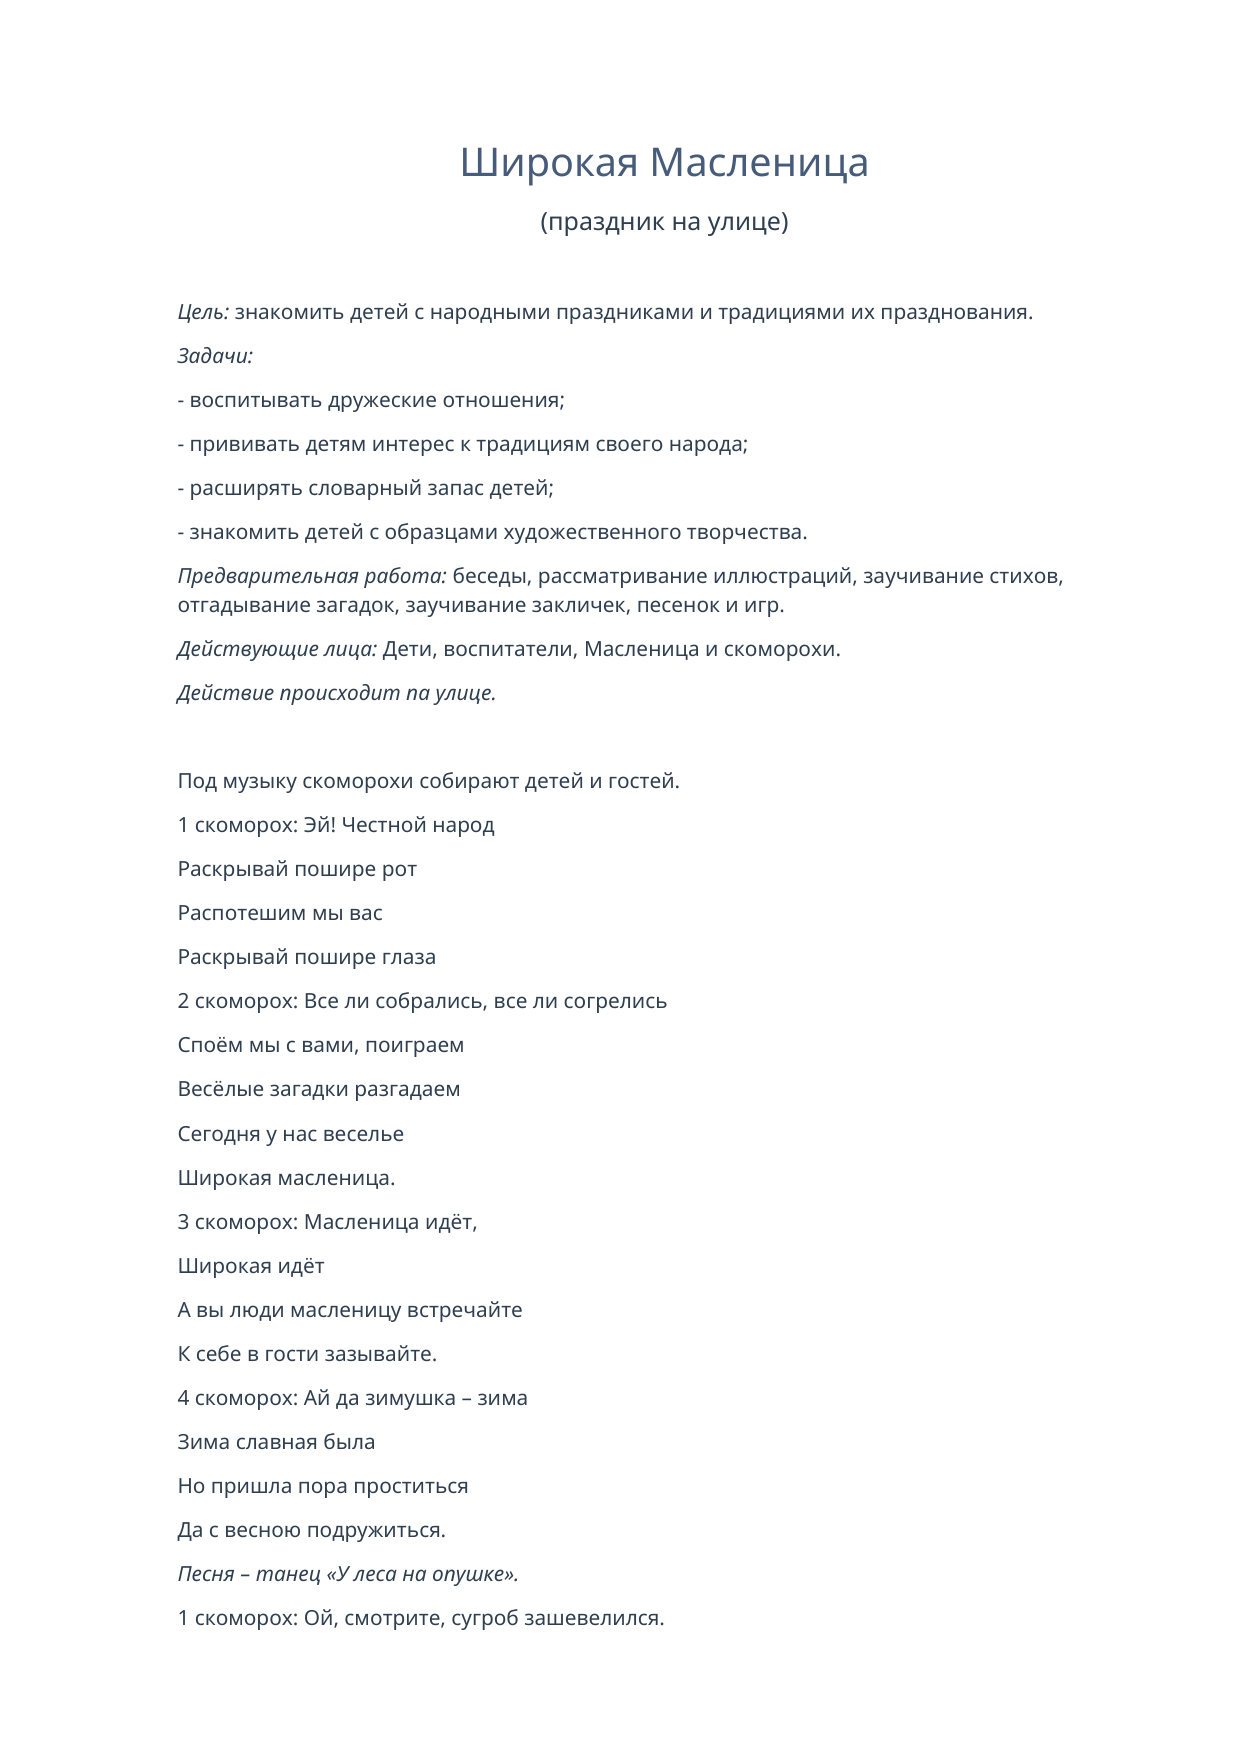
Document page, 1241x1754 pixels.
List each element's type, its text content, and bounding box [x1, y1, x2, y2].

text (праздник на улице) [177, 203, 1152, 237]
text Задачи: [177, 341, 1152, 369]
text 3 скоморох: Масленица идёт, [177, 1207, 1152, 1235]
text - воспитывать дружеские отношения; [177, 385, 1152, 414]
text Действие происходит па улице. [177, 678, 1152, 706]
text Распотешим мы вас [177, 898, 1152, 927]
text Но пришла пора проститься [177, 1471, 1152, 1499]
text Раскрывай пошире рот [177, 854, 1152, 883]
text - прививать детям интерес к традициям своего народа; [177, 429, 1152, 458]
text Да с весною подружиться. [177, 1515, 1152, 1544]
text Широкая Масленица [177, 134, 1152, 188]
text Предварительная работа: беседы, рассматривание иллюстраций, заучивание стихов, отгадывание загадок, заучивание закличек, песенок и игр. [177, 561, 1152, 618]
text 4 скоморох: Ай да зимушка – зима [177, 1383, 1152, 1411]
text Цель: знакомить детей с народными праздниками и традициями их празднования. [177, 297, 1152, 326]
text Под музыку скоморохи собирают детей и гостей. [177, 766, 1152, 794]
text 1 скоморох: Эй! Честной народ [177, 810, 1152, 839]
text Широкая масленица. [177, 1163, 1152, 1191]
text 2 скоморох: Все ли собрались, все ли согрелись [177, 986, 1152, 1015]
text Широкая идёт [177, 1251, 1152, 1279]
text Весёлые загадки разгадаем [177, 1074, 1152, 1103]
text Действующие лица: Дети, воспитатели, Масленица и скоморохи. [177, 634, 1152, 662]
text Сегодня у нас веселье [177, 1119, 1152, 1147]
text А вы люди масленицу встречайте [177, 1295, 1152, 1323]
text - расширять словарный запас детей; [177, 473, 1152, 502]
text К себе в гости зазывайте. [177, 1339, 1152, 1367]
text Раскрывай пошире глаза [177, 942, 1152, 971]
text Песня – танец «У леса на опушке». [177, 1559, 1152, 1588]
text 1 скоморох: Ой, смотрите, сугроб зашевелился. [177, 1603, 1152, 1632]
text Споём мы с вами, поиграем [177, 1031, 1152, 1059]
text Зима славная была [177, 1427, 1152, 1456]
text - знакомить детей с образцами художественного творчества. [177, 517, 1152, 546]
